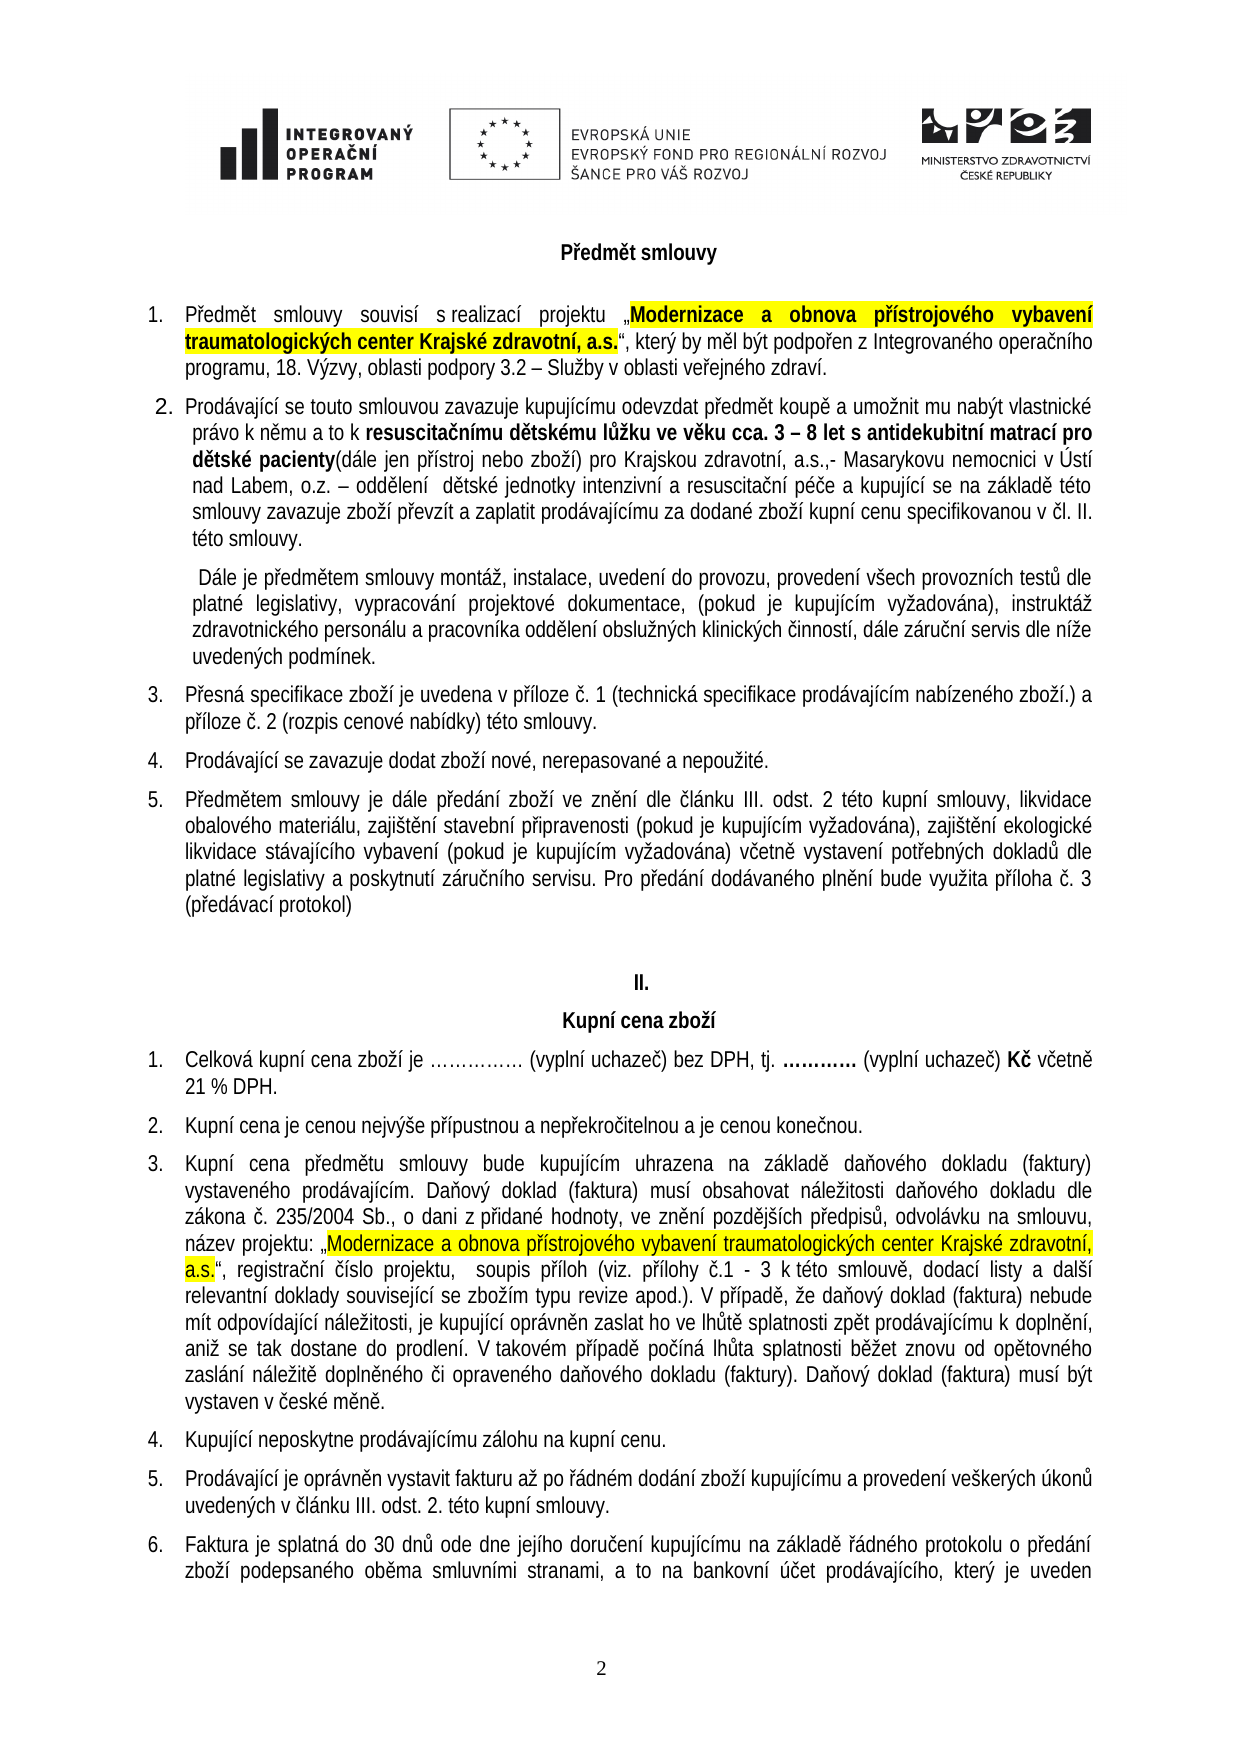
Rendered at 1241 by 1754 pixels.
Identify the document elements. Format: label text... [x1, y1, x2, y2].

list Kupní cena předmětu smlouvy bude kupujícím uhrazena na základě daňového dokladu (faktury) vystaveného prodávajícím. Daňový doklad (faktura) musí obsahovat náležitosti daňového dokladu dle zákona č. 235/2004 Sb., o dani z přidané hodnoty, ve znění pozdějších předpisů, odvolávku na smlouvu, název projektu: „Modernizace a obnova přístrojového vybavení traumatologických center Krajské zdravotní, a.s.“, registrační číslo projektu, soupis příloh (viz. přílohy č.1 - 3 k této smlouvě, dodací listy a další relevantní doklady související se zbožím typu revize apod.). V případě, že daňový doklad (faktura) nebude mít odpovídající náležitosti, je kupující oprávněn zaslat ho ve lhůtě splatnosti zpět prodávajícímu k doplnění, aniž se tak dostane do prodlení. V takovém případě počíná lhůta splatnosti běžet znovu od opětovného zaslání náležitě doplněného či opraveného daňového dokladu (faktury). Daňový doklad (faktura) musí být vystaven v české měně. [148, 1150, 1093, 1414]
list Celková kupní cena zboží je …………… (vyplní uchazeč) bez DPH, tj. ………… (vyplní uchazeč) Kč včetně 21 % DPH. [148, 1046, 1093, 1099]
text Dále je předmětem smlouvy montáž, instalace, uvedení do provozu, provedení všech provozních testů dle platné legislativy, vypracování projektové dokumentace, (pokud je kupujícím vyžadována), instruktáž zdravotnického personálu a pracovníka oddělení obslužných klinických činností, dále záruční servis dle níže uvedených podmínek. [161, 563, 1093, 669]
list Předmět smlouvy souvisí s realizací projektu „Modernizace a obnova přístrojového vybavení traumatologických center Krajské zdravotní, a.s.“, který by měl být podpořen z Integrovaného operačního programu, 18. Výzvy, oblasti podpory 3.2 – Služby v oblasti veřejného zdraví. [148, 301, 1093, 380]
list Prodávající se zavazuje dodat zboží nové, nerepasované a nepoužité. [148, 747, 1093, 773]
picture [184, 73, 1127, 215]
list Přesná specifikace zboží je uvedena v příloze č. 1 (technická specifikace prodávajícím nabízeného zboží.) a příloze č. 2 (rozpis cenové nabídky) této smlouvy. [148, 681, 1093, 734]
list Prodávající je oprávněn vystavit fakturu až po řádném dodání zboží kupujícímu a provedení veškerých úkonů uvedených v článku III. odst. 2. této kupní smlouvy. [148, 1465, 1093, 1518]
subtitle Kupní cena zboží [185, 1007, 1093, 1034]
list Kupující neposkytne prodávajícímu zálohu na kupní cenu. [148, 1426, 1093, 1453]
list Prodávající se touto smlouvou zavazuje kupujícímu odevzdat předmět koupě a umožnit mu nabýt vlastnické právo k němu a to k resuscitačnímu dětskému lůžku ve věku cca. 3 – 8 let s antidekubitní matrací pro dětské pacienty(dále jen přístroj nebo zboží) pro Krajskou zdravotní, a.s.,- Masarykovu nemocnici v Ústí nad Labem, o.z. – oddělení dětské jednotky intenzivní a resuscitační péče a kupující se na základě této smlouvy zavazuje zboží převzít a zaplatit prodávajícímu za dodané zboží kupní cenu specifikovanou v čl. II. této smlouvy. [154, 393, 1093, 551]
subtitle Předmět smlouvy [185, 238, 1093, 265]
text II. [185, 969, 1093, 995]
list Předmětem smlouvy je dále předání zboží ve znění dle článku III. odst. 2 této kupní smlouvy, likvidace obalového materiálu, zajištění stavební připravenosti (pokud je kupujícím vyžadována), zajištění ekologické likvidace stávajícího vybavení (pokud je kupujícím vyžadována) včetně vystavení potřebných dokladů dle platné legislativy a poskytnutí záručního servisu. Pro předání dodávaného plnění bude využita příloha č. 3 (předávací protokol) [148, 786, 1093, 917]
list Kupní cena je cenou nejvýše přípustnou a nepřekročitelnou a je cenou konečnou. [148, 1112, 1093, 1138]
